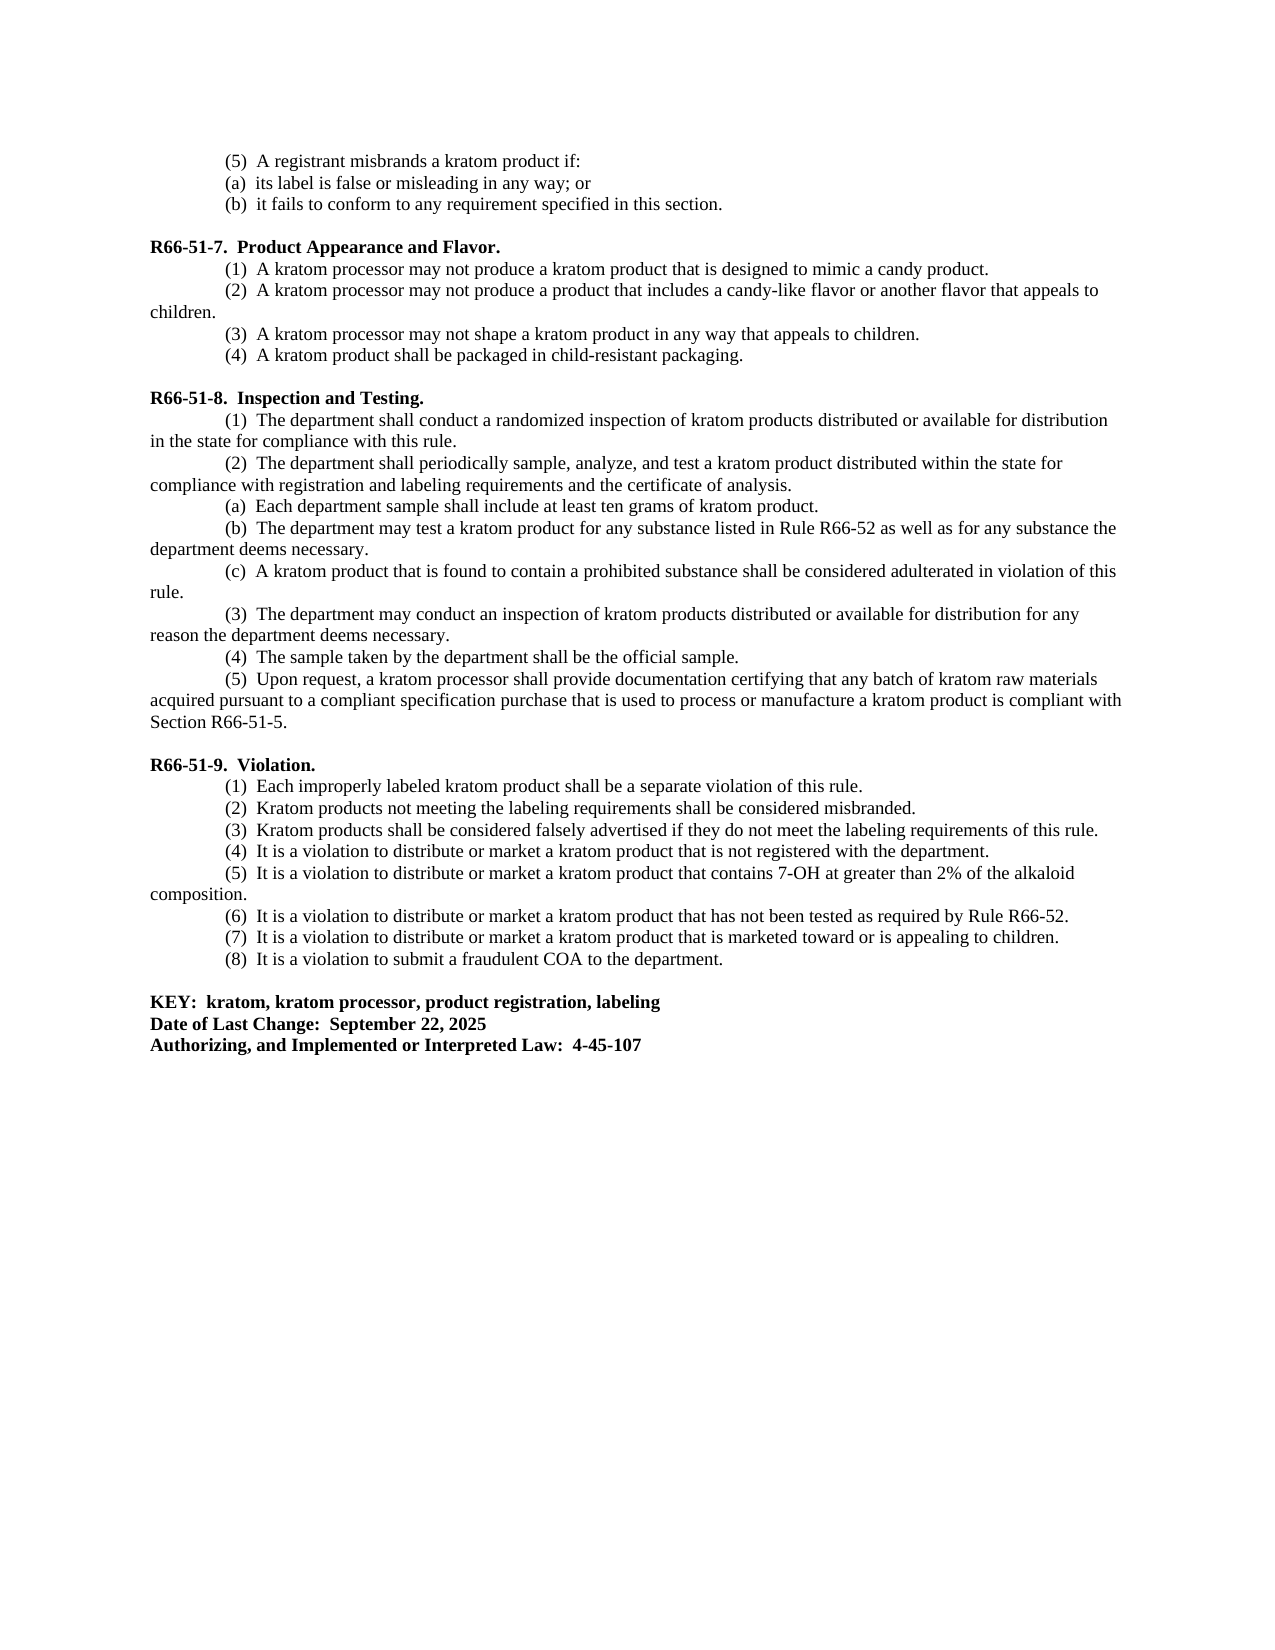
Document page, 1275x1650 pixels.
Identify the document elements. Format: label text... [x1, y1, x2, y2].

text R66-51-9. Violation. [150, 754, 1125, 775]
text (1) Each improperly labeled kratom product shall be a separate violation of this rule. [150, 775, 1125, 797]
text (3) The department may conduct an inspection of kratom products distributed or available for distribution for any reason the department deems necessary. [150, 603, 1125, 646]
text (1) The department shall conduct a randomized inspection of kratom products distributed or available for distribution in the state for compliance with this rule. [150, 409, 1125, 452]
text (b) it fails to conform to any requirement specified in this section. [150, 193, 1125, 215]
text (c) A kratom product that is found to contain a prohibited substance shall be considered adulterated in violation of this rule. [150, 560, 1125, 603]
text KEY: kratom, kratom processor, product registration, labeling [150, 991, 1125, 1012]
text (8) It is a violation to submit a fraudulent COA to the department. [150, 948, 1125, 969]
text (5) It is a violation to distribute or market a kratom product that contains 7-OH at greater than 2% of the alkaloid composition. [150, 862, 1125, 905]
text (1) A kratom processor may not produce a kratom product that is designed to mimic a candy product. [150, 258, 1125, 279]
text (2) A kratom processor may not produce a product that includes a candy-like flavor or another flavor that appeals to children. [150, 279, 1125, 322]
text (2) The department shall periodically sample, analyze, and test a kratom product distributed within the state for compliance with registration and labeling requirements and the certificate of analysis. [150, 452, 1125, 495]
text Authorizing, and Implemented or Interpreted Law: 4-45-107 [150, 1034, 1125, 1056]
text (7) It is a violation to distribute or market a kratom product that is marketed toward or is appealing to children. [150, 926, 1125, 948]
text (5) Upon request, a kratom processor shall provide documentation certifying that any batch of kratom raw materials acquired pursuant to a compliant specification purchase that is used to process or manufacture a kratom product is compliant with Section R66-51-5. [150, 667, 1125, 732]
text (3) A kratom processor may not shape a kratom product in any way that appeals to children. [150, 322, 1125, 344]
text (6) It is a violation to distribute or market a kratom product that has not been tested as required by Rule R66-52. [150, 905, 1125, 926]
text (a) Each department sample shall include at least ten grams of kratom product. [150, 495, 1125, 517]
text (4) It is a violation to distribute or market a kratom product that is not registered with the department. [150, 840, 1125, 862]
text R66-51-8. Inspection and Testing. [150, 387, 1125, 409]
text (3) Kratom products shall be considered falsely advertised if they do not meet the labeling requirements of this rule. [150, 818, 1125, 840]
text (b) The department may test a kratom product for any substance listed in Rule R66-52 as well as for any substance the department deems necessary. [150, 517, 1125, 560]
text (a) its label is false or misleading in any way; or [150, 172, 1125, 193]
text Date of Last Change: September 22, 2025 [150, 1012, 1125, 1034]
text (5) A registrant misbrands a kratom product if: [150, 150, 1125, 172]
text (4) The sample taken by the department shall be the official sample. [150, 646, 1125, 667]
text R66-51-7. Product Appearance and Flavor. [150, 236, 1125, 258]
text (4) A kratom product shall be packaged in child-resistant packaging. [150, 344, 1125, 366]
text (2) Kratom products not meeting the labeling requirements shall be considered misbranded. [150, 797, 1125, 818]
